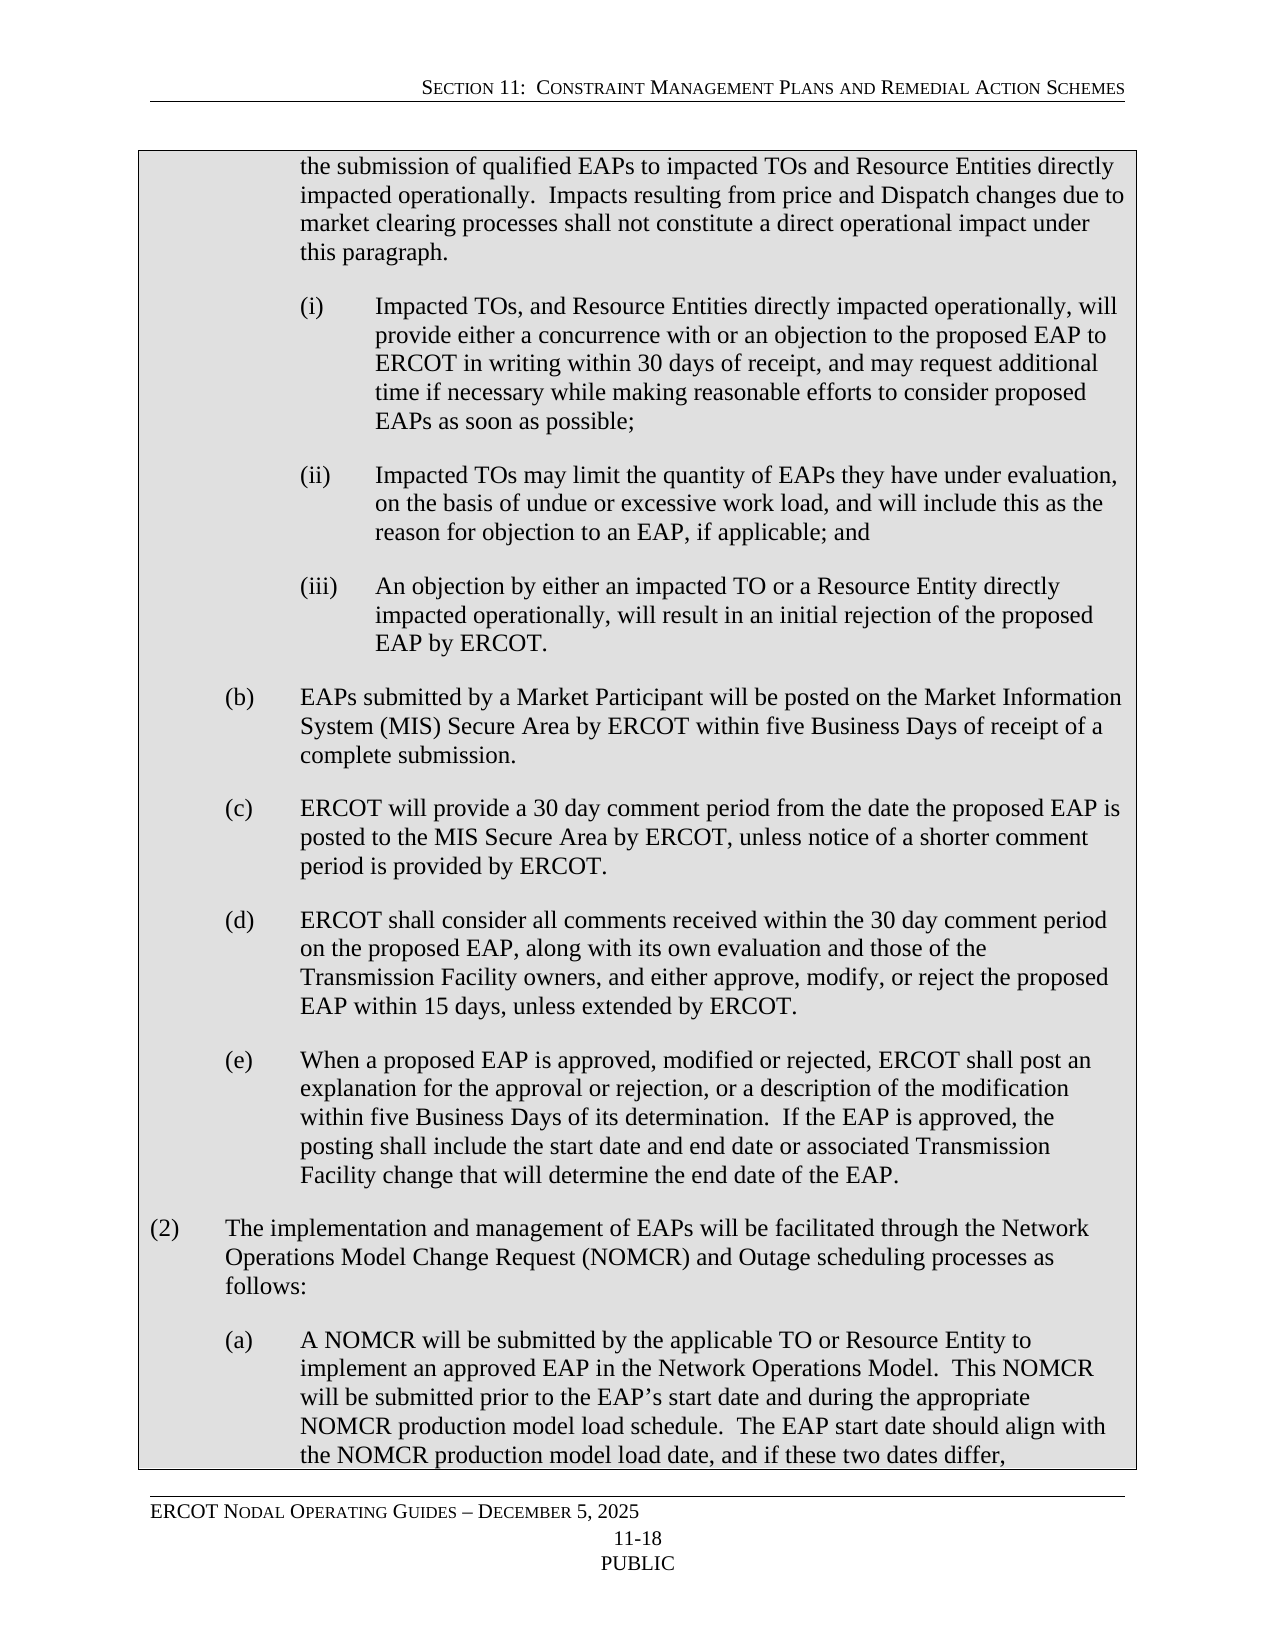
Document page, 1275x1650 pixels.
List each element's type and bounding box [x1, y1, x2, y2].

table_header [139, 151, 1136, 1468]
